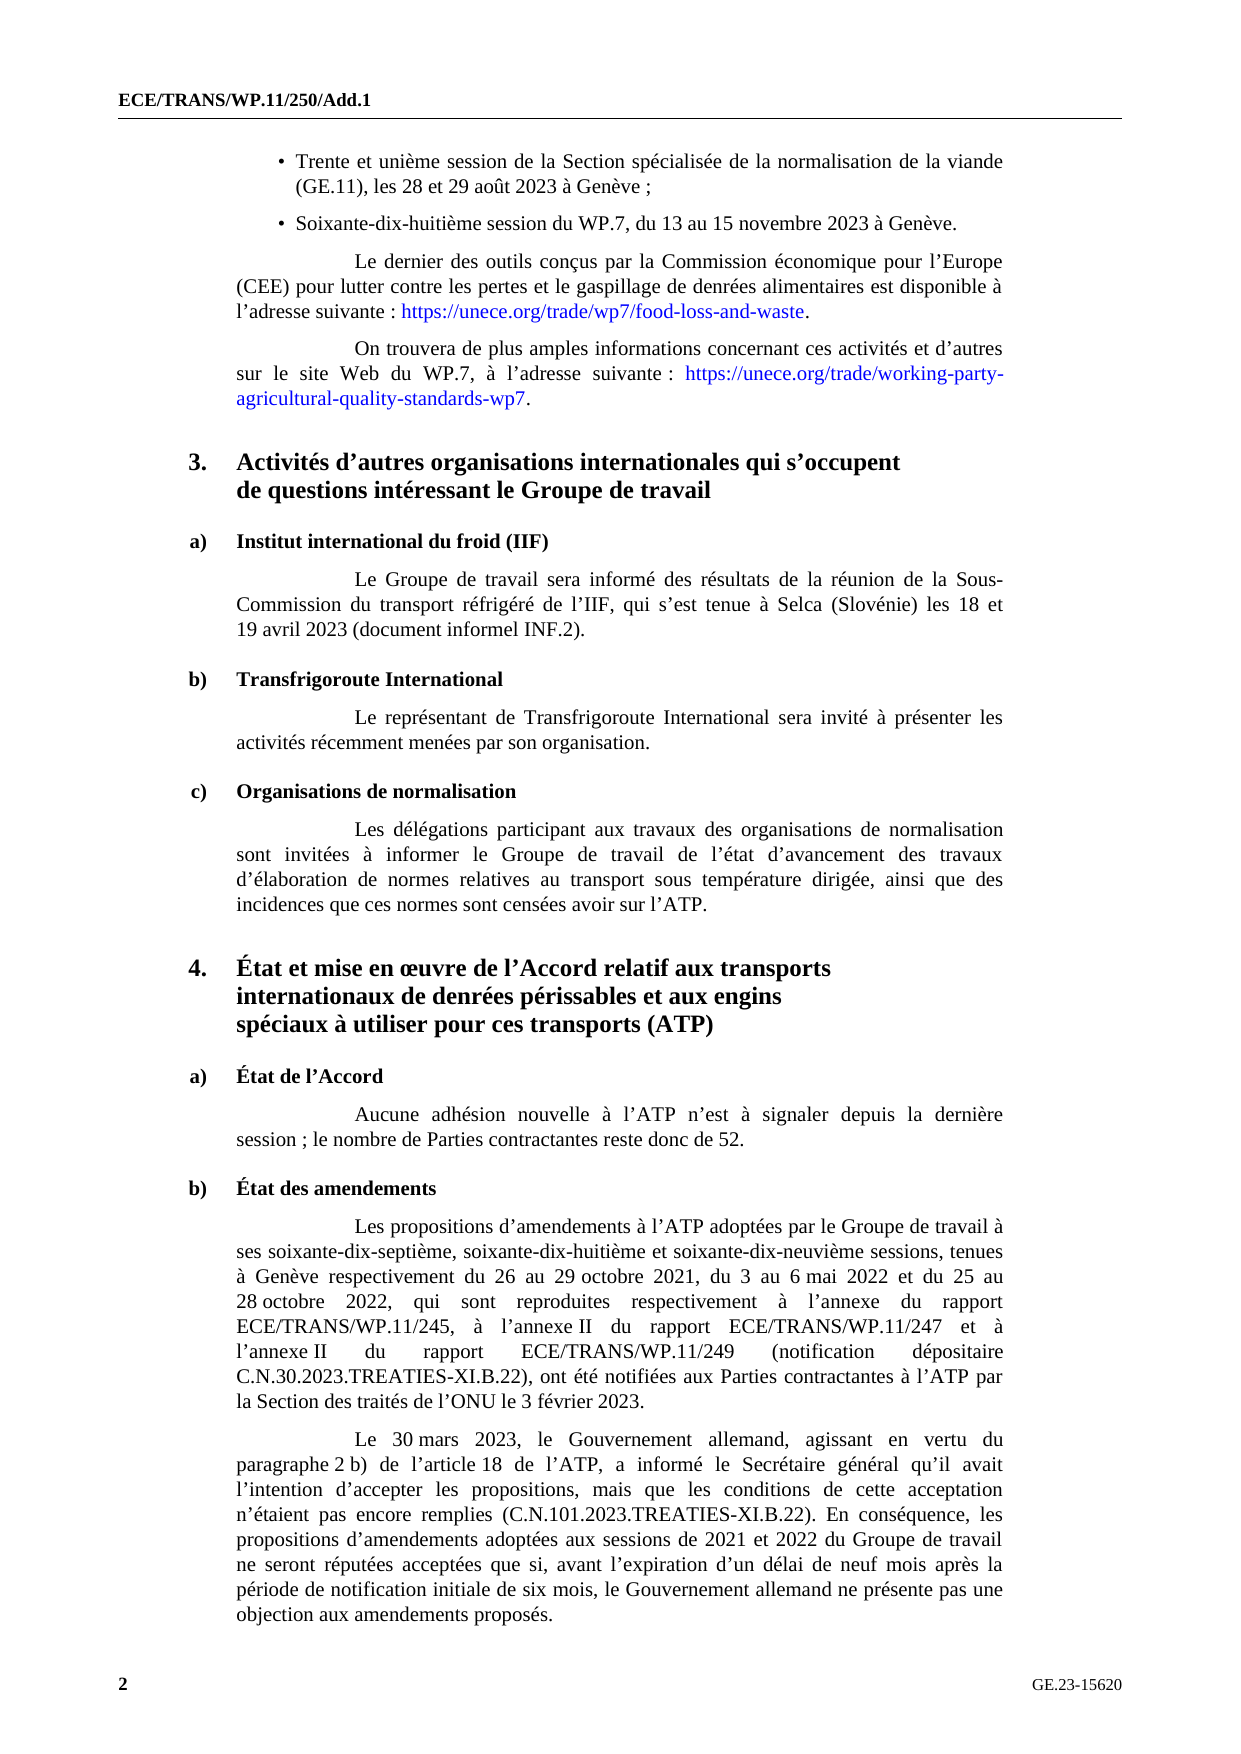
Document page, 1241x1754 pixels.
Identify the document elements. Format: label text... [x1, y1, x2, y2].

list Trente et unième session de la Section spécialisée de la normalisation de la viande (GE.11), les 28 et 29 août 2023 à Genève ; [278, 148, 1004, 198]
text Le dernier des outils conçus par la Commission économique pour l’Europe (CEE) pour lutter contre les pertes et le gaspillage de denrées alimentaires est disponible à l’adresse suivante : https://unece.org/trade/wp7/food-loss-and-waste. [236, 248, 1004, 323]
text b) Transfrigoroute International [118, 666, 1004, 691]
text Les délégations participant aux travaux des organisations de normalisation sont invitées à informer le Groupe de travail de l’état d’avancement des travaux d’élaboration de normes relatives au transport sous température dirigée, ainsi que des incidences que ces normes sont censées avoir sur l’ATP. [236, 816, 1004, 916]
text Les propositions d’amendements à l’ATP adoptées par le Groupe de travail à ses soixante-dix-septième, soixante-dix-huitième et soixante-dix-neuvième sessions, tenues à Genève respectivement du 26 au 29 octobre 2021, du 3 au 6 mai 2022 et du 25 au 28 octobre 2022, qui sont reproduites respectivement à l’annexe du rapport ECE/TRANS/WP.11/245, à l’annexe II du rapport ECE/TRANS/WP.11/247 et à l’annexe II du rapport ECE/TRANS/WP.11/249 (notification dépositaire C.N.30.2023.TREATIES-XI.B.22), ont été notifiées aux Parties contractantes à l’ATP par la Section des traités de l’ONU le 3 février 2023. [236, 1213, 1004, 1413]
text a) Institut international du froid (IIF) [118, 529, 1004, 554]
text 4. État et mise en œuvre de l’Accord relatif aux transports internationaux de denrées périssables et aux engins spéciaux à utiliser pour ces transports (ATP) [118, 954, 1004, 1038]
text Aucune adhésion nouvelle à l’ATP n’est à signaler depuis la dernière session ; le nombre de Parties contractantes reste donc de 52. [236, 1101, 1004, 1151]
text a) État de l’Accord [118, 1063, 1004, 1088]
text Le représentant de Transfrigoroute International sera invité à présenter les activités récemment menées par son organisation. [236, 704, 1004, 754]
text c) Organisations de normalisation [118, 779, 1004, 804]
list Soixante-dix-huitième session du WP.7, du 13 au 15 novembre 2023 à Genève. [278, 210, 1004, 235]
text Le Groupe de travail sera informé des résultats de la réunion de la Sous-Commission du transport réfrigéré de l’IIF, qui s’est tenue à Selca (Slovénie) les 18 et 19 avril 2023 (document informel INF.2). [236, 566, 1004, 641]
text On trouvera de plus amples informations concernant ces activités et d’autres sur le site Web du WP.7, à l’adresse suivante : https://unece.org/trade/working-party-agricultural-quality-standards-wp7. [236, 335, 1004, 410]
text b) État des amendements [118, 1176, 1004, 1201]
text Le 30 mars 2023, le Gouvernement allemand, agissant en vertu du paragraphe 2 b) de l’article 18 de l’ATP, a informé le Secrétaire général qu’il avait l’intention d’accepter les propositions, mais que les conditions de cette acceptation n’étaient pas encore remplies (C.N.101.2023.TREATIES-XI.B.22). En conséquence, les propositions d’amendements adoptées aux sessions de 2021 et 2022 du Groupe de travail ne seront réputées acceptées que si, avant l’expiration d’un délai de neuf mois après la période de notification initiale de six mois, le Gouvernement allemand ne présente pas une objection aux amendements proposés. [236, 1426, 1004, 1626]
text 3. Activités d’autres organisations internationales qui s’occupent de questions intéressant le Groupe de travail [118, 448, 1004, 504]
